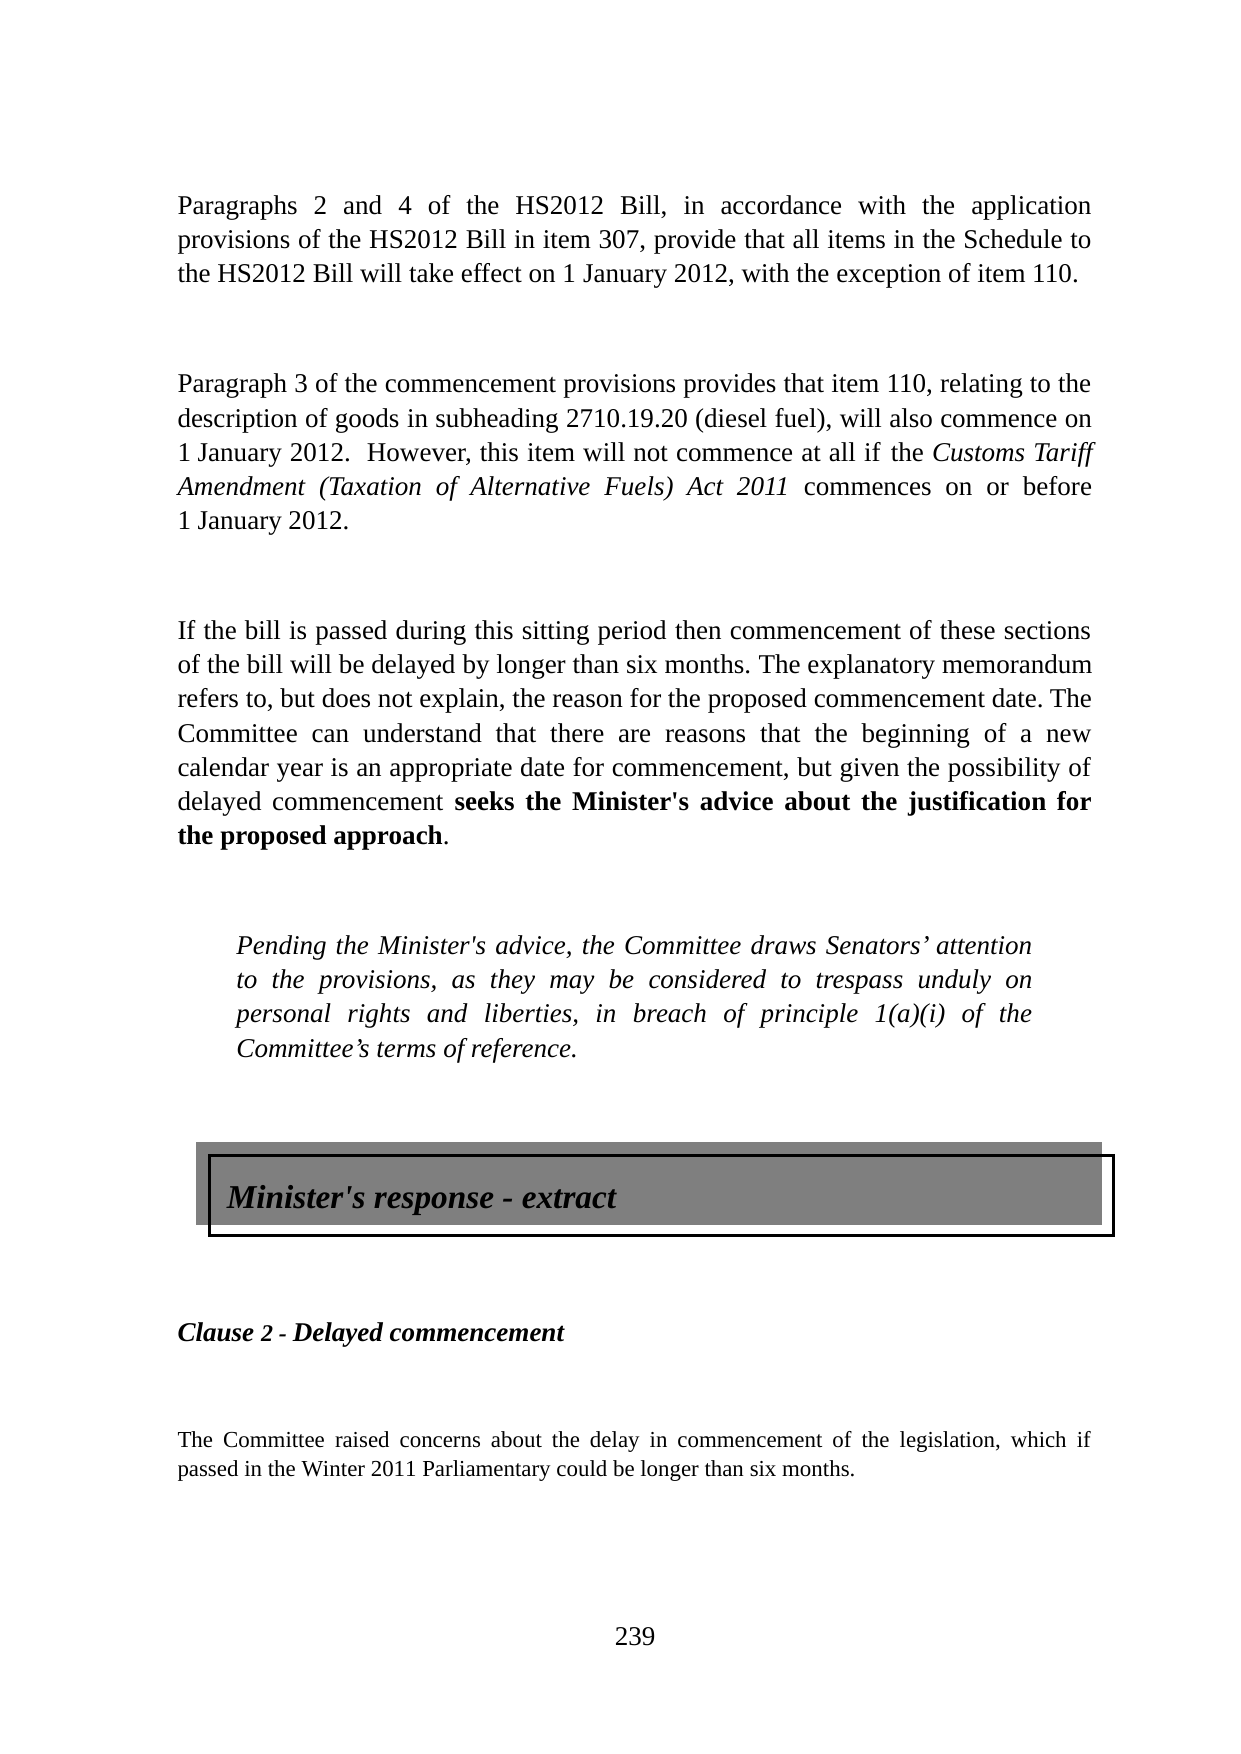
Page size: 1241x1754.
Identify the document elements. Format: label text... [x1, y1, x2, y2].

text Clause 2 - Delayed commencement [177, 1316, 1092, 1347]
text Pending the Minister's advice, the Committee draws Senators’ attention to the provisions, as they may be considered to trespass unduly on personal rights and liberties, in breach of principle 1(a)(i) of the Committee’s terms of reference. [236, 929, 1033, 1063]
text The Committee raised concerns about the delay in commencement of the legislation, which if passed in the Winter 2011 Parliamentary could be longer than six months. [177, 1426, 1092, 1481]
text Paragraph 3 of the commencement provisions provides that item 110, relating to the description of goods in subheading 2710.19.20 (diesel fuel), will also commence on 1 January 2012. However, this item will not commence at all if the Customs Tariff Amendment (Taxation of Alternative Fuels) Act 2011 commences on or before 1 January 2012. [177, 367, 1092, 535]
text Paragraphs 2 and 4 of the HS2012 Bill, in accordance with the application provisions of the HS2012 Bill in item 307, provide that all items in the Schedule to the HS2012 Bill will take effect on 1 January 2012, with the exception of item 110. [177, 189, 1092, 289]
text If the bill is passed during this sitting period then commencement of these sections of the bill will be delayed by longer than six months. The explanatory memorandum refers to, but does not explain, the reason for the proposed commencement date. The Committee can understand that there are reasons that the beginning of a new calendar year is an appropriate date for commencement, but given the possibility of delayed commencement seeks the Minister's advice about the justification for the proposed approach. [177, 614, 1092, 850]
